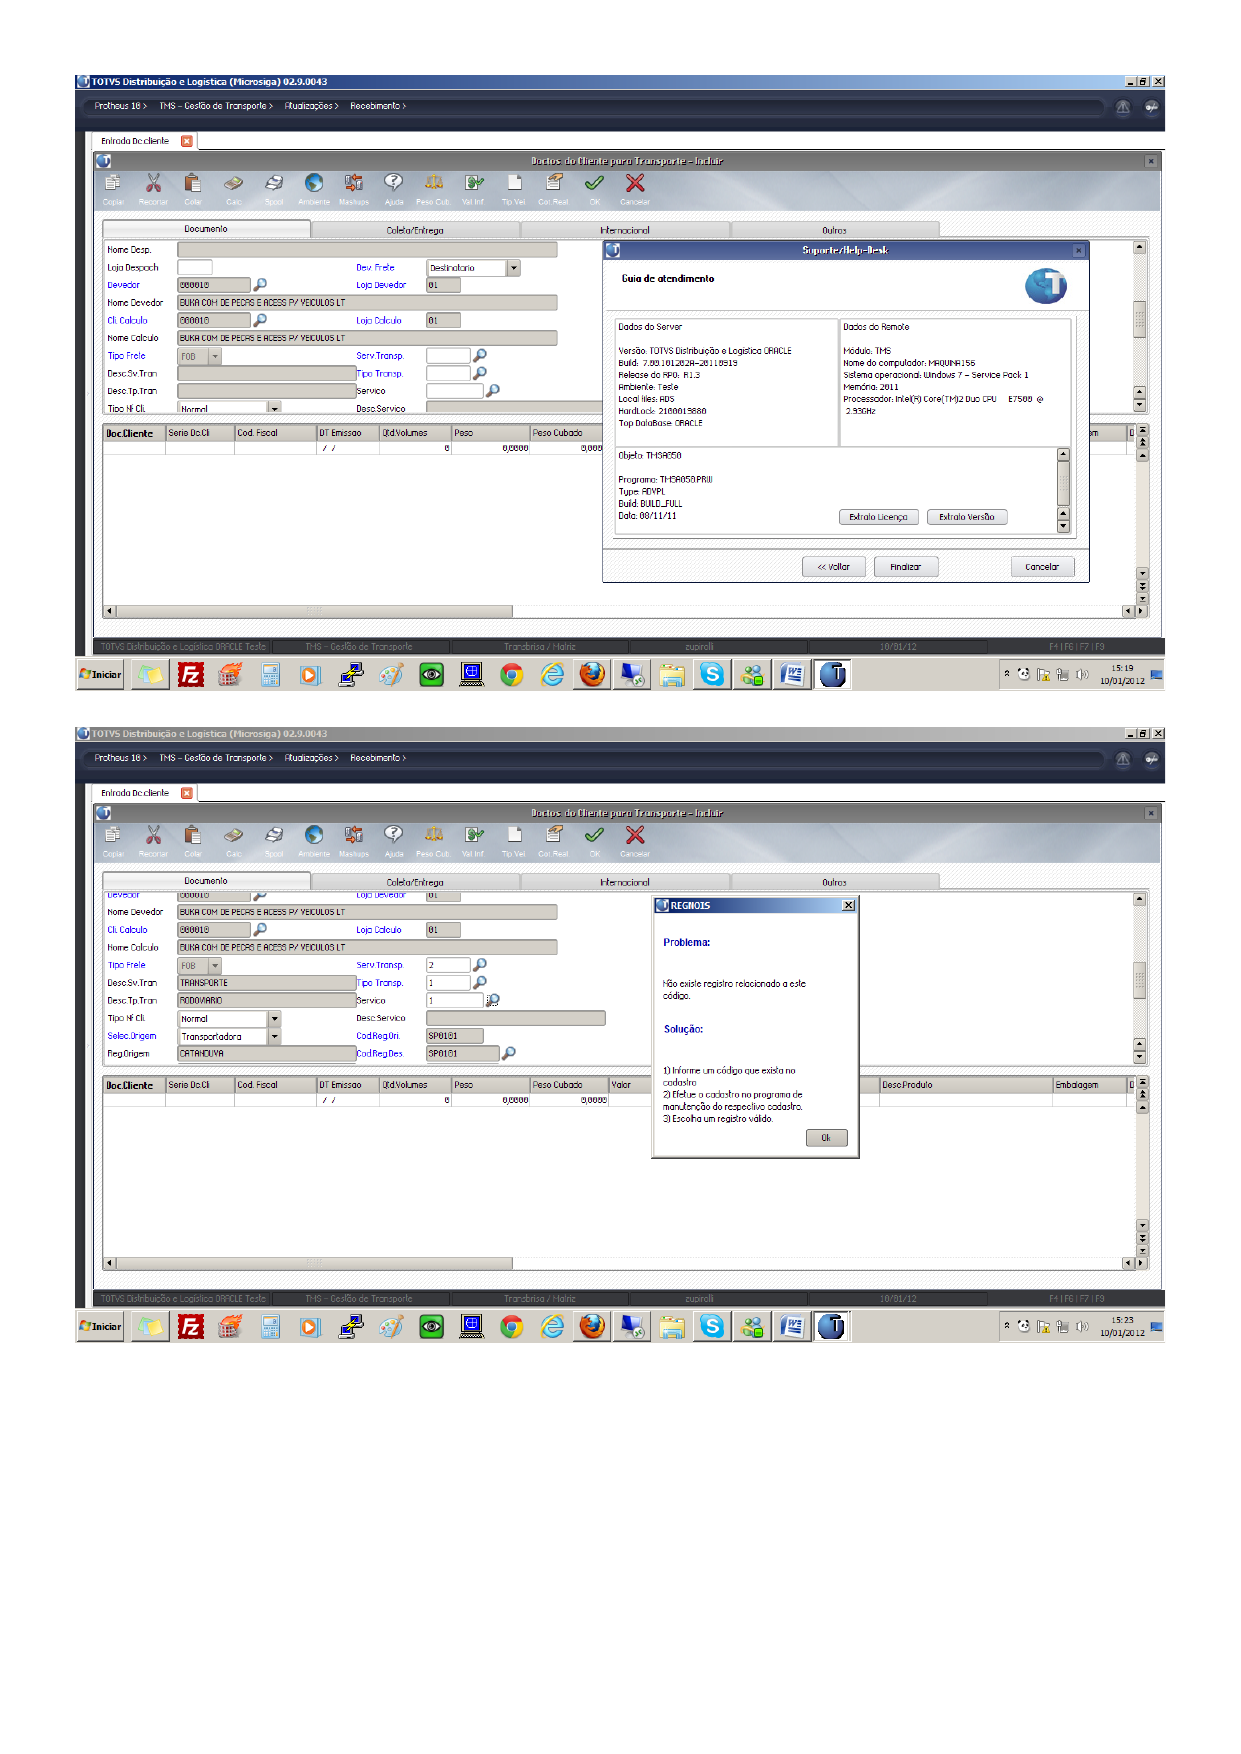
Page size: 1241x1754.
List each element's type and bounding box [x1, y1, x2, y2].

picture [75, 75, 1166, 691]
picture [75, 727, 1166, 1343]
